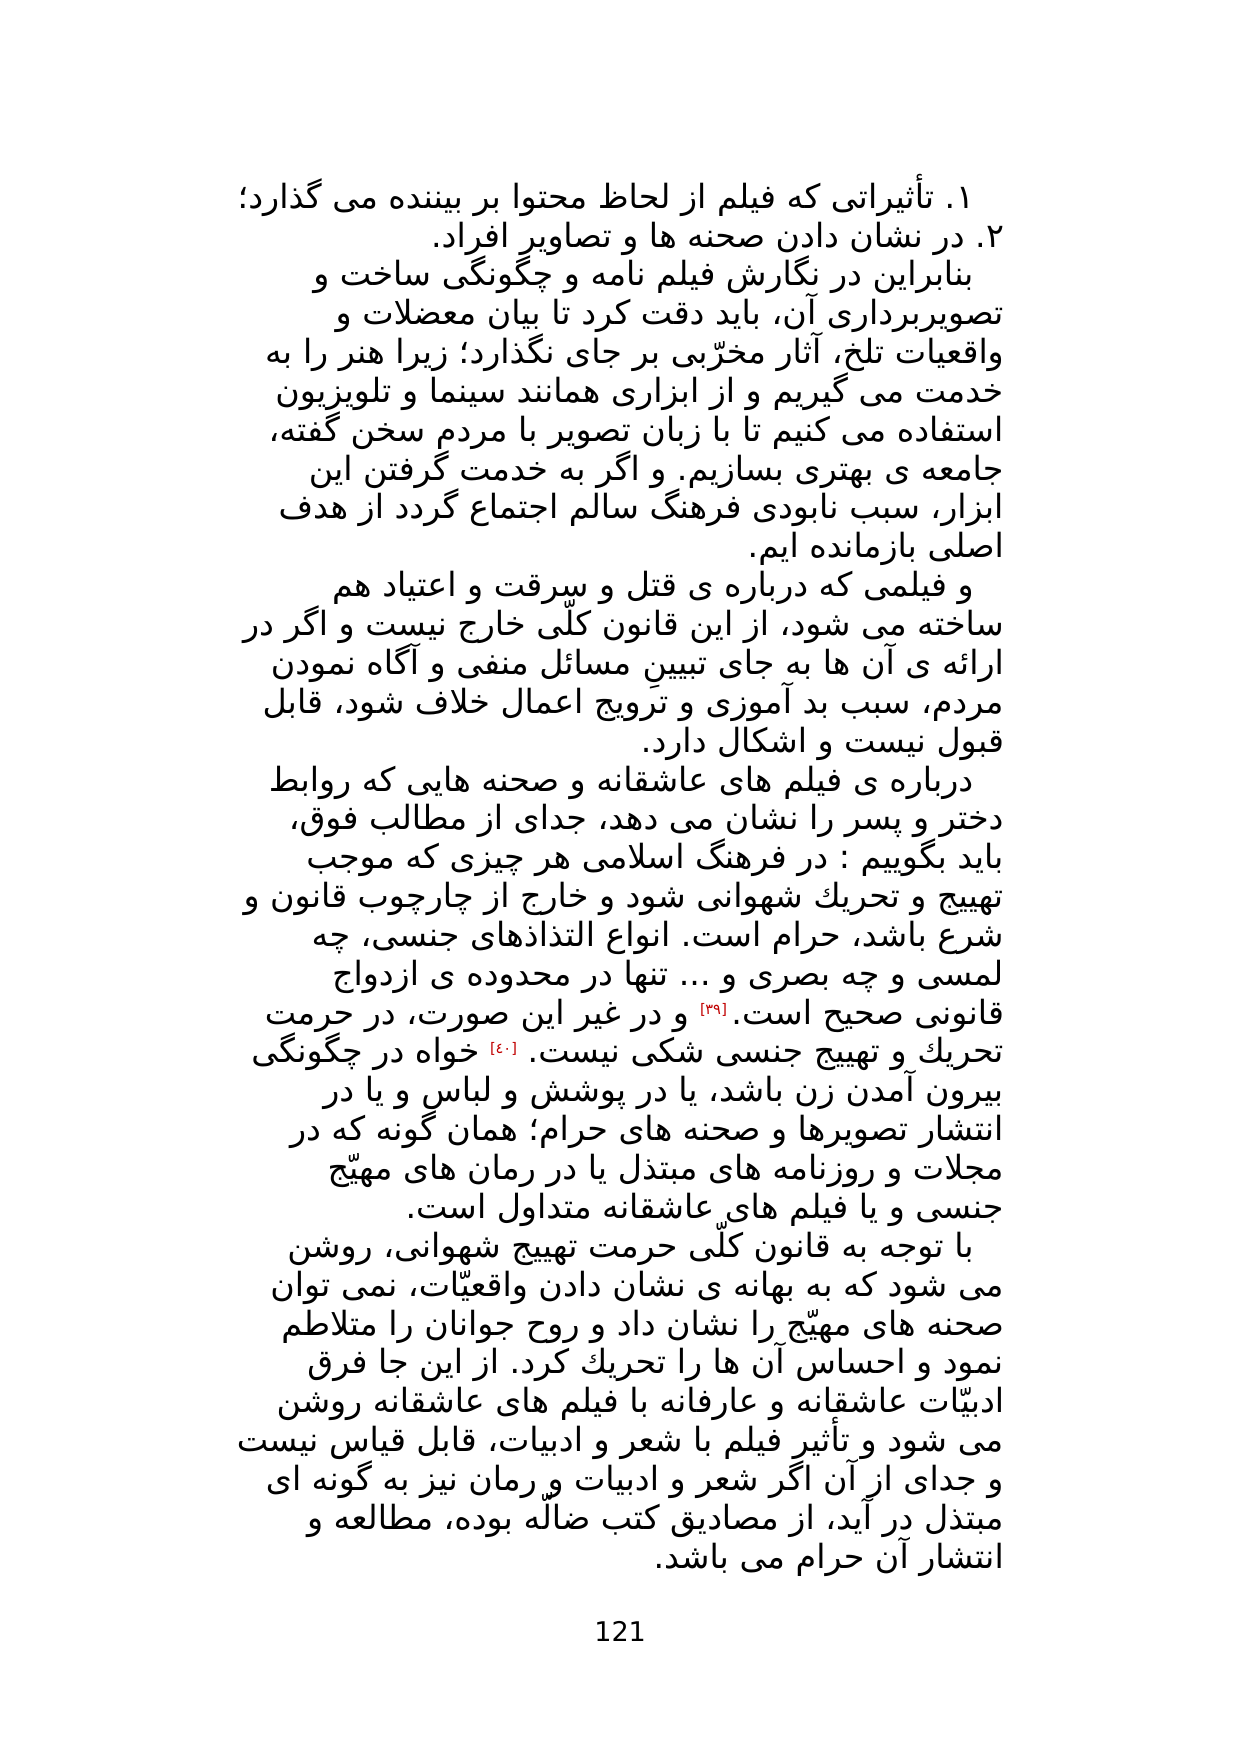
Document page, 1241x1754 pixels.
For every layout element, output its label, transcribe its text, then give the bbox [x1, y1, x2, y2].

text بنابراين در نگارش فيلم نامه و چگونگى ساخت و تصويربردارى آن، بايد دقت كرد تا بيان معضلات و واقعيات تلخ، آثار مخرّبى بر جاى نگذارد؛ زيرا هنر را به خدمت مى گيريم و از ابزارى همانند سينما و تلويزيون استفاده مى كنيم تا با زبان تصوير با مردم سخن گفته، جامعه ى بهترى بسازيم. و اگر به خدمت گرفتن اين ابزار، سبب نابودى فرهنگ سالم اجتماع گردد از هدف اصلى بازمانده ايم. [236, 255, 1004, 566]
text با توجه به قانون كلّى حرمت تهييج شهوانى، روشن مى شود كه به بهانه ى نشان دادن واقعيّات، نمى توان صحنه هاى مهيّج را نشان داد و روح جوانان را متلاطم نمود و احساس آن ها را تحريك كرد. از اين جا فرق ادبيّات عاشقانه و عارفانه با فيلم هاى عاشقانه روشن مى شود و تأثير فيلم با شعر و ادبيات، قابل قياس نيست و جداى از آن اگر شعر و ادبيات و رمان نيز به گونه اى مبتذل در آيد، از مصاديق كتب ضالّه بوده، مطالعه و انتشار آن حرام مى باشد. [236, 1226, 1004, 1576]
text ١. تأثيراتى كه فيلم از لحاظ محتوا بر بيننده مى گذارد؛ ٢. در نشان دادن صحنه ها و تصاوير افراد. [236, 177, 1004, 255]
text درباره ى فيلم هاى عاشقانه و صحنه هايى كه روابط دختر و پسر را نشان مى دهد، جداى از مطالب فوق، بايد بگوييم : در فرهنگ اسلامى هر چيزى كه موجب تهييج و تحريك شهوانى شود و خارج از چارچوب قانون و شرع باشد، حرام است. انواع التذاذهاى جنسى، چه لمسى و چه بصرى و ... تنها در محدوده ى ازدواج قانونى صحيح است. [٣٩] و در غير اين صورت، در حرمت تحريك و تهييج جنسى شكى نيست. [٤٠] خواه در چگونگى بيرون آمدن زن باشد، يا در پوشش و لباس و يا در انتشار تصويرها و صحنه هاى حرام؛ همان گونه كه در مجلات و روزنامه هاى مبتذل يا در رمان هاى مهيّج جنسى و يا فيلم هاى عاشقانه متداول است. [236, 760, 1004, 1226]
text و فيلمى كه درباره ى قتل و سرقت و اعتياد هم ساخته مى شود، از اين قانون كلّى خارج نيست و اگر در ارائه ى آن ها به جاى تبيينِ مسائل منفى و آگاه نمودن مردم، سبب بد آموزى و ترويج اعمال خلاف شود، قابل قبول نيست و اشكال دارد. [236, 566, 1004, 760]
